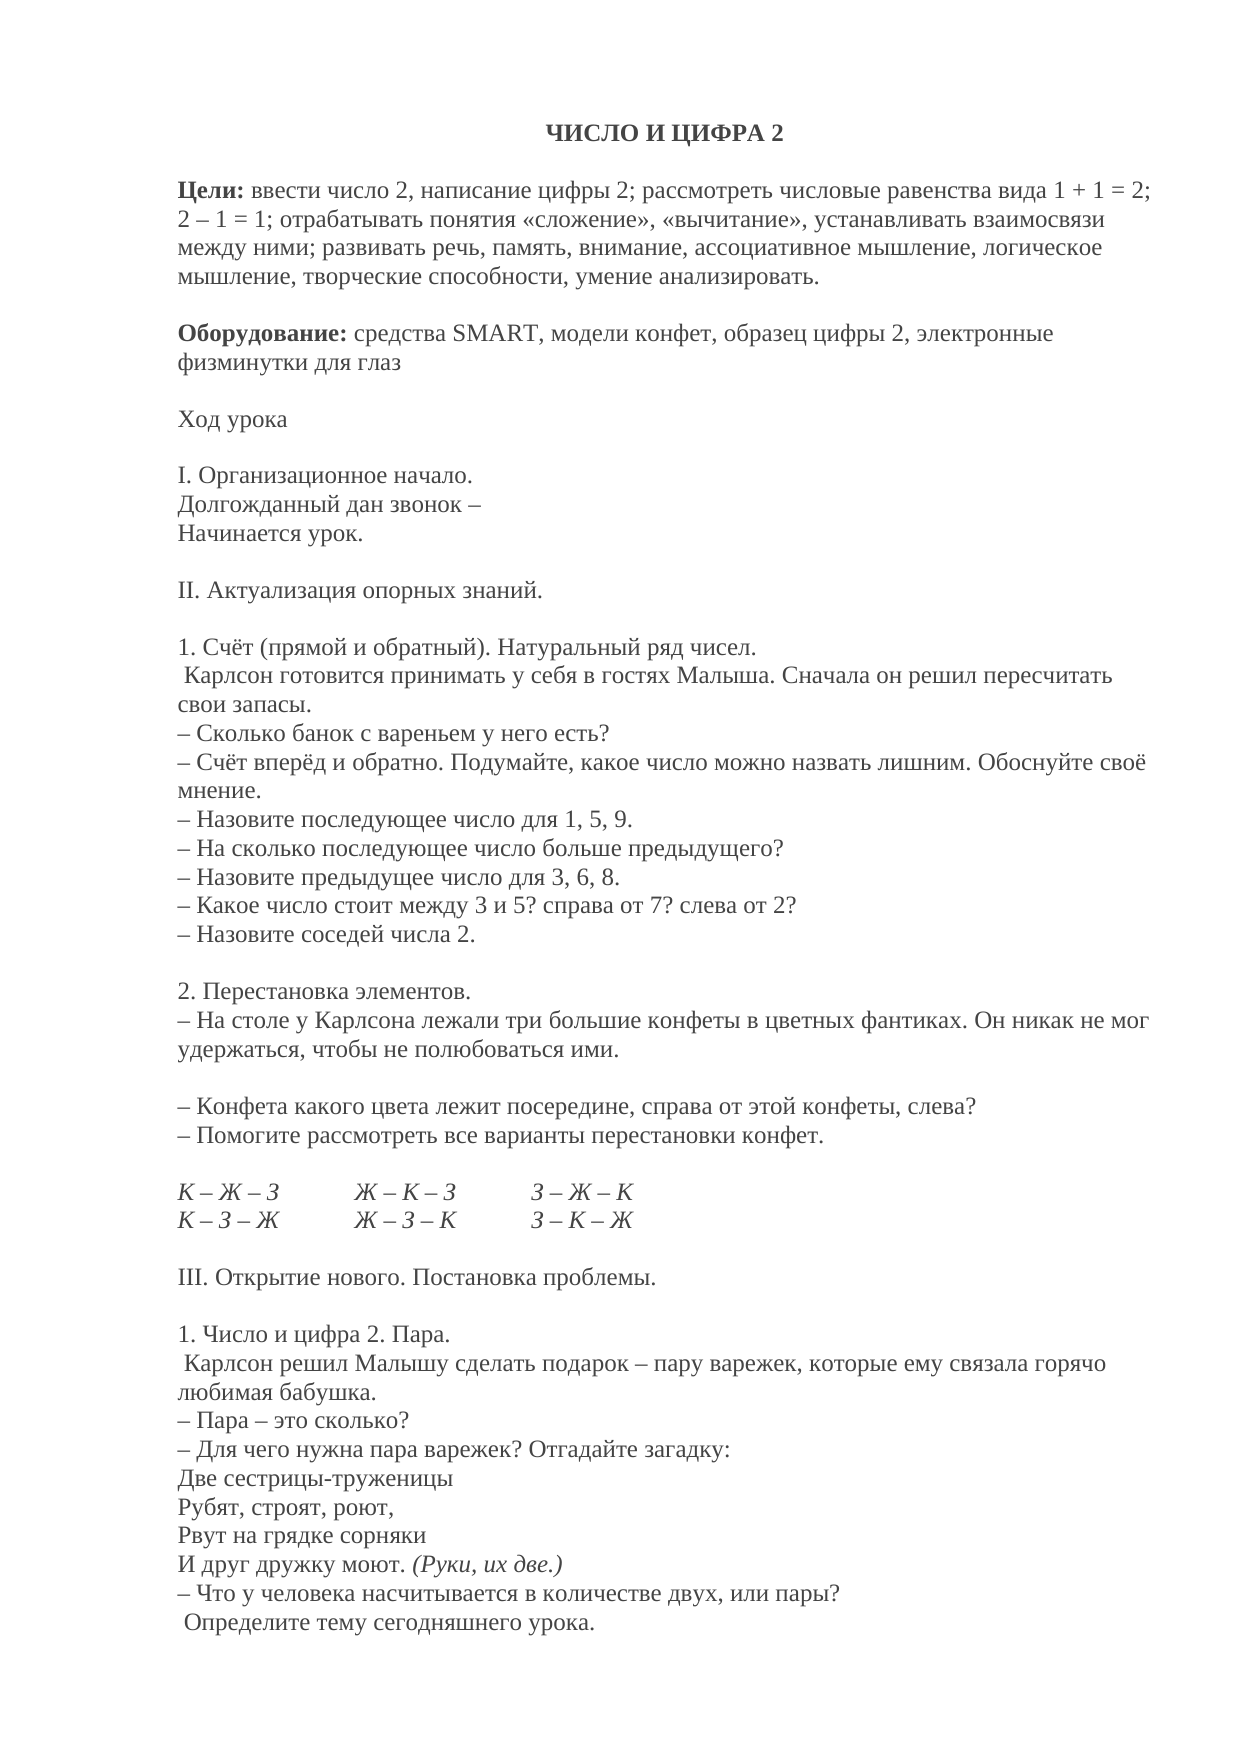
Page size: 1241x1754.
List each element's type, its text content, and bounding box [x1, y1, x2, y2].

text – Пара – это сколько? [177, 1406, 1152, 1434]
text – Назовите последующее число для 1, 5, 9. [177, 804, 1152, 833]
text 2. Перестановка элементов. [177, 976, 1152, 1005]
text III. Открытие нового. Постановка проблемы. [177, 1262, 1152, 1291]
text – На столе у Карлсона лежали три большие конфеты в цветных фантиках. Он никак не мог удержаться, чтобы не полюбоваться ими. [177, 1005, 1152, 1062]
text I. Организационное начало. [177, 461, 1152, 489]
text II. Актуализация опорных знаний. [177, 575, 1152, 604]
text Начинается урок. [177, 518, 1152, 547]
text Карлсон готовится принимать у себя в гостях Малыша. Сначала он решил пересчитать свои запасы. [177, 661, 1152, 718]
text – Назовите соседей числа 2. [177, 919, 1152, 948]
text Рвут на грядке сорняки [177, 1521, 1152, 1549]
text 1. Счёт (прямой и обратный). Натуральный ряд чисел. [177, 632, 1152, 661]
text Цели: ввести число 2, написание цифры 2; рассмотреть числовые равенства вида 1 + 1 = 2; 2 – 1 = 1; отрабатывать понятия «сложение», «вычитание», устанавливать взаимосвязи между ними; развивать речь, память, внимание, ассоциативное мышление, логическое мышление, творческие способности, умение анализировать. [177, 175, 1152, 290]
text 1. Число и цифра 2. Пара. [177, 1319, 1152, 1348]
text Две сестрицы-труженицы [177, 1463, 1152, 1492]
text – Помогите рассмотреть все варианты перестановки конфет. [177, 1120, 1152, 1149]
text Долгожданный дан звонок – [177, 489, 1152, 518]
text К – З – Ж Ж – З – К З – К – Ж [177, 1206, 1152, 1234]
text Оборудование: средства SMART, модели конфет, образец цифры 2, электронные физминутки для глаз [177, 318, 1152, 376]
text К – Ж – З Ж – К – З З – Ж – К [177, 1177, 1152, 1206]
text ЧИСЛО И ЦИФРА 2 [177, 118, 1152, 147]
text И друг дружку моют. (Руки, их две.) [177, 1549, 1152, 1578]
text Рубят, строят, роют, [177, 1492, 1152, 1521]
text – Что у человека насчитывается в количестве двух, или пары? [177, 1578, 1152, 1607]
text – Назовите предыдущее число для 3, 6, 8. [177, 862, 1152, 891]
text – На сколько последующее число больше предыдущего? [177, 833, 1152, 862]
text – Счёт вперёд и обратно. Подумайте, какое число можно назвать лишним. Обоснуйте своё мнение. [177, 747, 1152, 804]
text – Для чего нужна пара варежек? Отгадайте загадку: [177, 1434, 1152, 1463]
text – Какое число стоит между 3 и 5? справа от 7? слева от 2? [177, 891, 1152, 919]
text – Конфета какого цвета лежит посередине, справа от этой конфеты, слева? [177, 1091, 1152, 1120]
text – Сколько банок с вареньем у него есть? [177, 718, 1152, 747]
text Определите тему сегодняшнего урока. [177, 1607, 1152, 1636]
text Ход урока [177, 404, 1152, 432]
text Карлсон решил Малышу сделать подарок – пару варежек, которые ему связала горячо любимая бабушка. [177, 1348, 1152, 1406]
